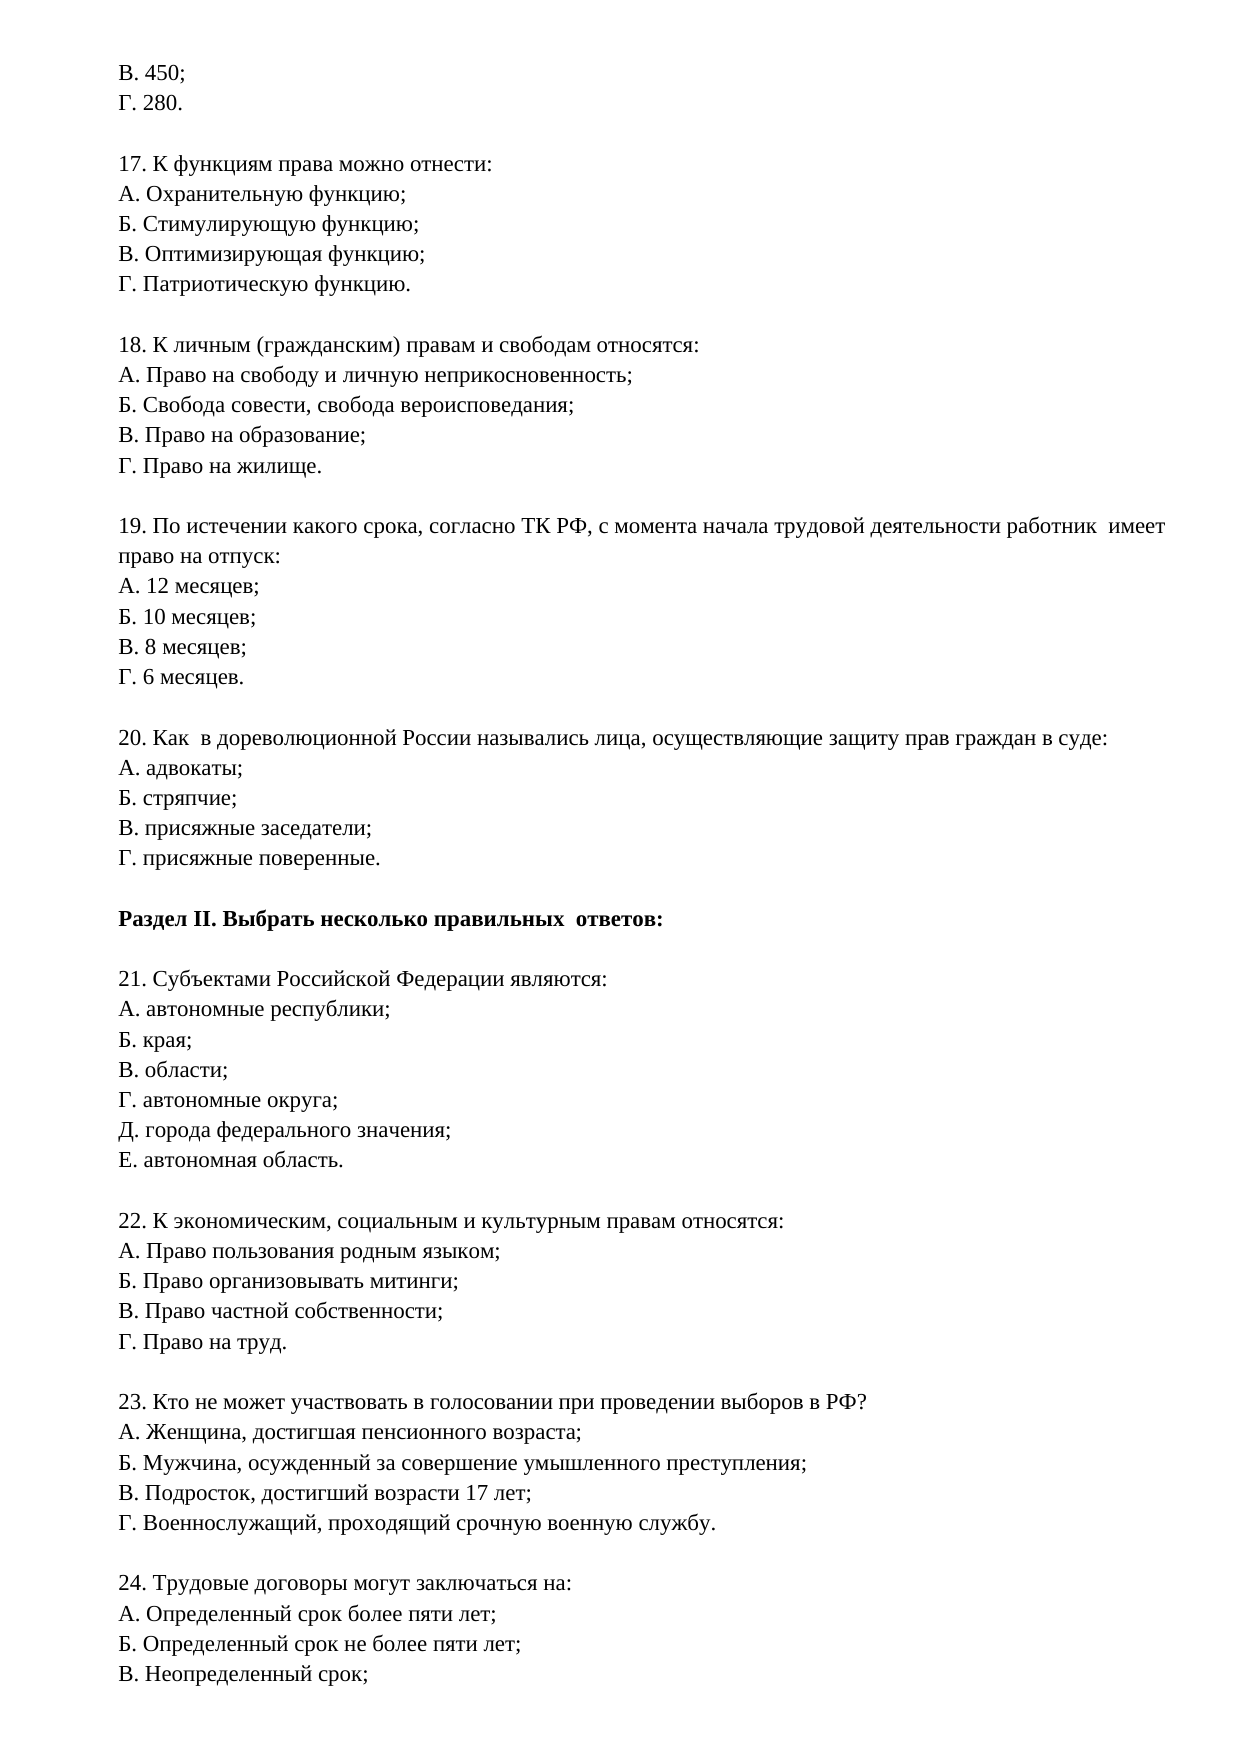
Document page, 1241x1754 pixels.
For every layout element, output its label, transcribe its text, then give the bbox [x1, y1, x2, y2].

text Б. Свобода совести, свобода вероисповедания; [118, 391, 1181, 418]
text А. 12 месяцев; [118, 573, 1181, 599]
text В. Неопределенный срок; [118, 1660, 1181, 1686]
text В. 450; [118, 59, 1181, 85]
text А. Определенный срок более пяти лет; [118, 1600, 1181, 1626]
text А. Охранительную функцию; [118, 180, 1181, 206]
text А. Право пользования родным языком; [118, 1237, 1181, 1263]
text 18. К личным (гражданским) правам и свободам относятся: [118, 331, 1181, 357]
text А. Женщина, достигшая пенсионного возраста; [118, 1418, 1181, 1445]
text Г. присяжные поверенные. [118, 844, 1181, 871]
text В. 8 месяцев; [118, 633, 1181, 659]
text Г. автономные округа; [118, 1086, 1181, 1112]
text Г. 6 месяцев. [118, 663, 1181, 689]
text В. Право частной собственности; [118, 1298, 1181, 1324]
text 20. Как в дореволюционной России назывались лица, осуществляющие защиту прав граждан в суде: [118, 724, 1181, 750]
text А. адвокаты; [118, 754, 1181, 780]
text Б. Мужчина, осужденный за совершение умышленного преступления; [118, 1449, 1181, 1475]
text Г. Военнослужащий, проходящий срочную военную службу. [118, 1509, 1181, 1535]
text 24. Трудовые договоры могут заключаться на: [118, 1569, 1181, 1596]
text Б. Право организовывать митинги; [118, 1267, 1181, 1294]
text Б. Определенный срок не более пяти лет; [118, 1630, 1181, 1656]
text 22. К экономическим, социальным и культурным правам относятся: [118, 1207, 1181, 1233]
text Г. Право на жилище. [118, 452, 1181, 478]
text В. присяжные заседатели; [118, 814, 1181, 841]
text А. Право на свободу и личную неприкосновенность; [118, 361, 1181, 387]
text Б. края; [118, 1026, 1181, 1052]
text 21. Субъектами Российской Федерации являются: [118, 965, 1181, 992]
text Б. Стимулирующую функцию; [118, 210, 1181, 236]
text Раздел II. Выбрать несколько правильных ответов: [118, 905, 1181, 931]
text 17. К функциям права можно отнести: [118, 150, 1181, 176]
text В. области; [118, 1056, 1181, 1082]
text Г. Право на труд. [118, 1328, 1181, 1354]
text В. Право на образование; [118, 422, 1181, 448]
text Г. Патриотическую функцию. [118, 271, 1181, 297]
text 19. По истечении какого срока, согласно ТК РФ, с момента начала трудовой деятельности работник имеет право на отпуск: [118, 512, 1181, 569]
text В. Оптимизирующая функцию; [118, 240, 1181, 267]
text Е. автономная область. [118, 1147, 1181, 1173]
text Б. 10 месяцев; [118, 603, 1181, 629]
text Д. города федерального значения; [118, 1116, 1181, 1143]
text В. Подросток, достигший возрасти 17 лет; [118, 1479, 1181, 1505]
text Г. 280. [118, 89, 1181, 116]
text 23. Кто не может участвовать в голосовании при проведении выборов в РФ? [118, 1388, 1181, 1414]
text Б. стряпчие; [118, 784, 1181, 810]
text А. автономные республики; [118, 996, 1181, 1022]
